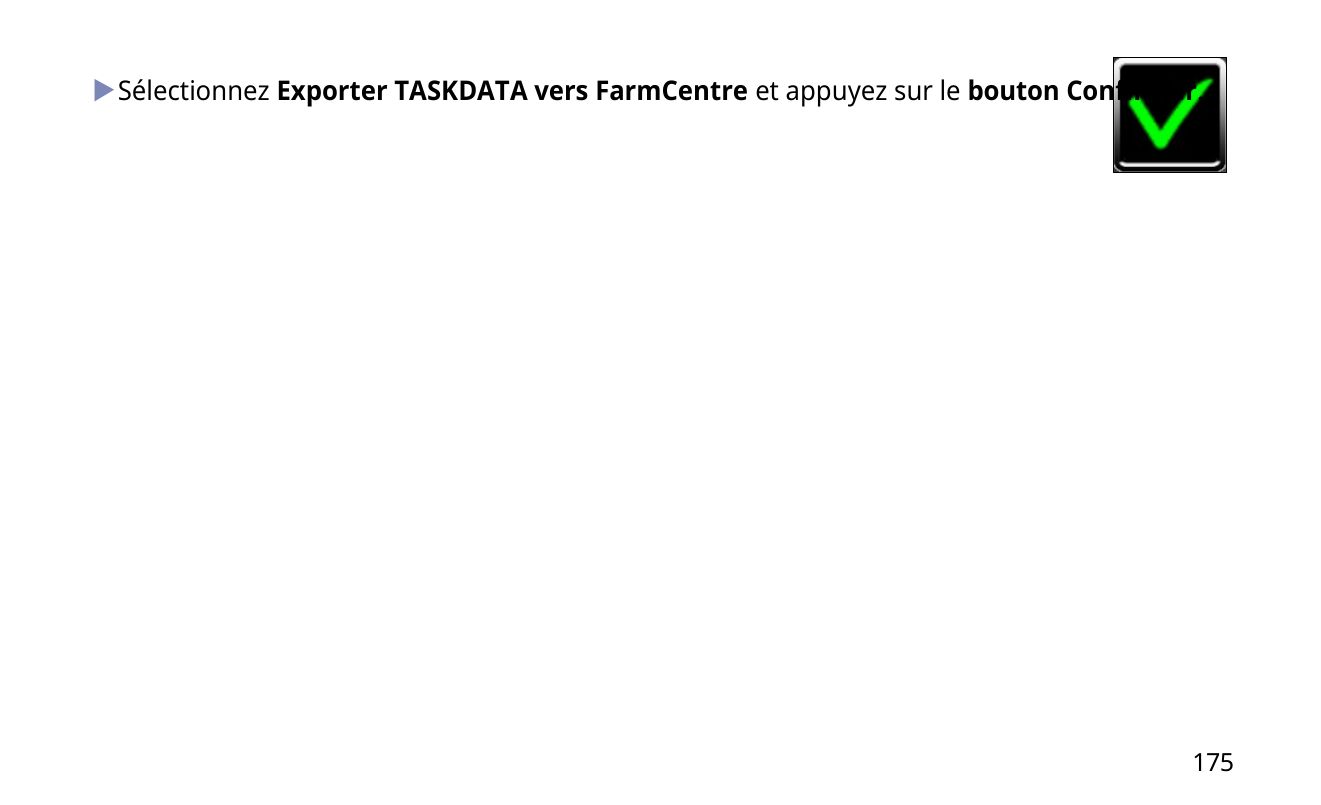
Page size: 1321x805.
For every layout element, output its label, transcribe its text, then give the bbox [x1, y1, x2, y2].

picture [1114, 58, 1226, 72]
list Sélectionnez Exporter TASKDATA vers FarmCentre et appuyez sur le bouton Confirmer. [92, 72, 1258, 109]
picture [1114, 109, 1226, 172]
